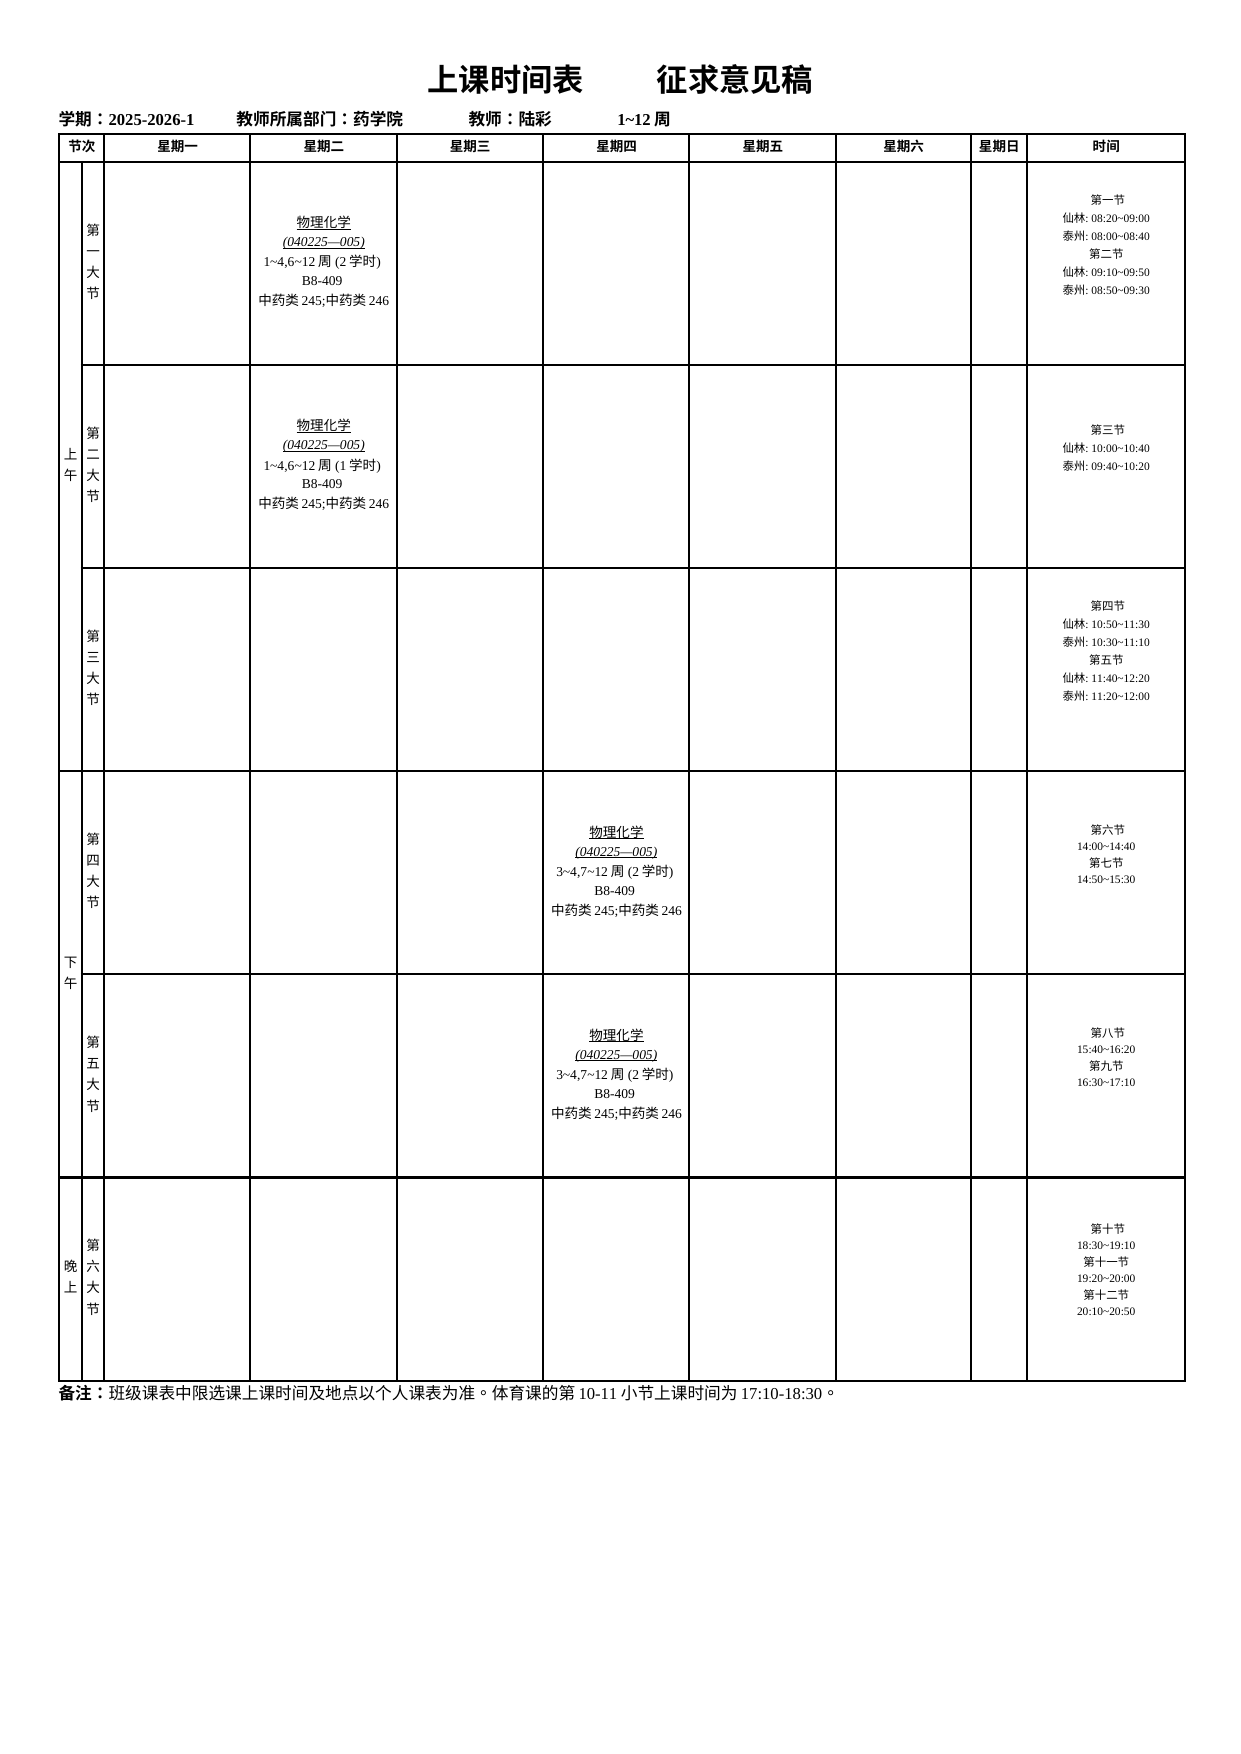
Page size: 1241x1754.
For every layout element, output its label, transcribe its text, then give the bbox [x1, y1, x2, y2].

table_cell [105, 1179, 249, 1379]
table_cell [398, 366, 542, 567]
table_cell [972, 1179, 1026, 1379]
table_header 节次 [60, 135, 103, 161]
table_cell 第三节 仙林: 10:00~10:40 泰州: 09:40~10:20 [1028, 366, 1184, 567]
table_cell [544, 163, 688, 364]
table_cell 第一大节 [83, 163, 103, 364]
table_cell [690, 975, 835, 1176]
table_cell 晚上 [60, 1179, 81, 1379]
table_header 星期二 [251, 135, 396, 161]
table_cell 第三大节 [83, 569, 103, 770]
table_header 星期四 [544, 135, 688, 161]
table_cell 第八节 15:40~16:20 第九节 16:30~17:10 [1028, 975, 1184, 1176]
table_cell [690, 1179, 835, 1379]
table_cell [837, 163, 970, 364]
table_cell [972, 569, 1026, 770]
table_cell [398, 163, 542, 364]
table_cell [544, 366, 688, 567]
table_cell 物理化学 (040225—005) 3~4,7~12周 (2学时) B8-409 中药类245;中药类246 [544, 975, 688, 1176]
table_cell [398, 772, 542, 973]
table_cell [398, 975, 542, 1176]
table_cell 第二大节 [83, 366, 103, 567]
table_cell [690, 569, 835, 770]
table_cell [837, 975, 970, 1176]
table_cell [398, 569, 542, 770]
table_cell 第四节 仙林: 10:50~11:30 泰州: 10:30~11:10 第五节 仙林: 11:40~12:20 泰州: 11:20~12:00 [1028, 569, 1184, 770]
table_cell 第六大节 [83, 1179, 103, 1379]
table_cell [398, 1179, 542, 1379]
table_header 时间 [1028, 135, 1184, 161]
table_cell 第六节 14:00~14:40 第七节 14:50~15:30 [1028, 772, 1184, 973]
table_cell [544, 1179, 688, 1379]
table_cell 物理化学 (040225—005) 1~4,6~12周 (1学时) B8-409 中药类245;中药类246 [251, 366, 396, 567]
table_cell 下午 [60, 772, 81, 1176]
table_cell [251, 772, 396, 973]
table_header 星期六 [837, 135, 970, 161]
table_cell [105, 163, 249, 364]
text 上课时间表 征求意见稿 [58, 58, 1182, 101]
table_cell 第四大节 [83, 772, 103, 973]
table_header 星期三 [398, 135, 542, 161]
table_cell [251, 975, 396, 1176]
table_cell 第五大节 [83, 975, 103, 1176]
table_cell 物理化学 (040225—005) 3~4,7~12周 (2学时) B8-409 中药类245;中药类246 [544, 772, 688, 973]
table_cell [837, 569, 970, 770]
table_cell [690, 366, 835, 567]
table_header 星期五 [690, 135, 835, 161]
table_cell [105, 569, 249, 770]
table_cell 第一节 仙林: 08:20~09:00 泰州: 08:00~08:40 第二节 仙林: 09:10~09:50 泰州: 08:50~09:30 [1028, 163, 1184, 364]
table_cell [837, 366, 970, 567]
text 学期：2025-2026-1 教师所属部门：药学院 教师：陆彩 1~12周 [58, 107, 1182, 130]
table_cell 第十节 18:30~19:10 第十一节 19:20~20:00 第十二节 20:10~20:50 [1028, 1179, 1184, 1379]
text 备注：班级课表中限选课上课时间及地点以个人课表为准。体育课的第10-11小节上课时间为17:10-18:30。 [58, 1382, 1182, 1404]
table_cell [251, 569, 396, 770]
table_cell [544, 569, 688, 770]
table_cell [972, 163, 1026, 364]
table_header 星期日 [972, 135, 1026, 161]
table_cell [690, 163, 835, 364]
table_cell 上午 [60, 163, 81, 770]
table_cell [972, 366, 1026, 567]
table_cell [972, 975, 1026, 1176]
table_cell [837, 772, 970, 973]
table_cell [972, 772, 1026, 973]
table_cell [105, 975, 249, 1176]
table_cell 物理化学 (040225—005) 1~4,6~12周 (2学时) B8-409 中药类245;中药类246 [251, 163, 396, 364]
table_cell [837, 1179, 970, 1379]
table_cell [251, 1179, 396, 1379]
table_cell [690, 772, 835, 973]
table_header 星期一 [105, 135, 249, 161]
table_cell [105, 772, 249, 973]
table_cell [105, 366, 249, 567]
